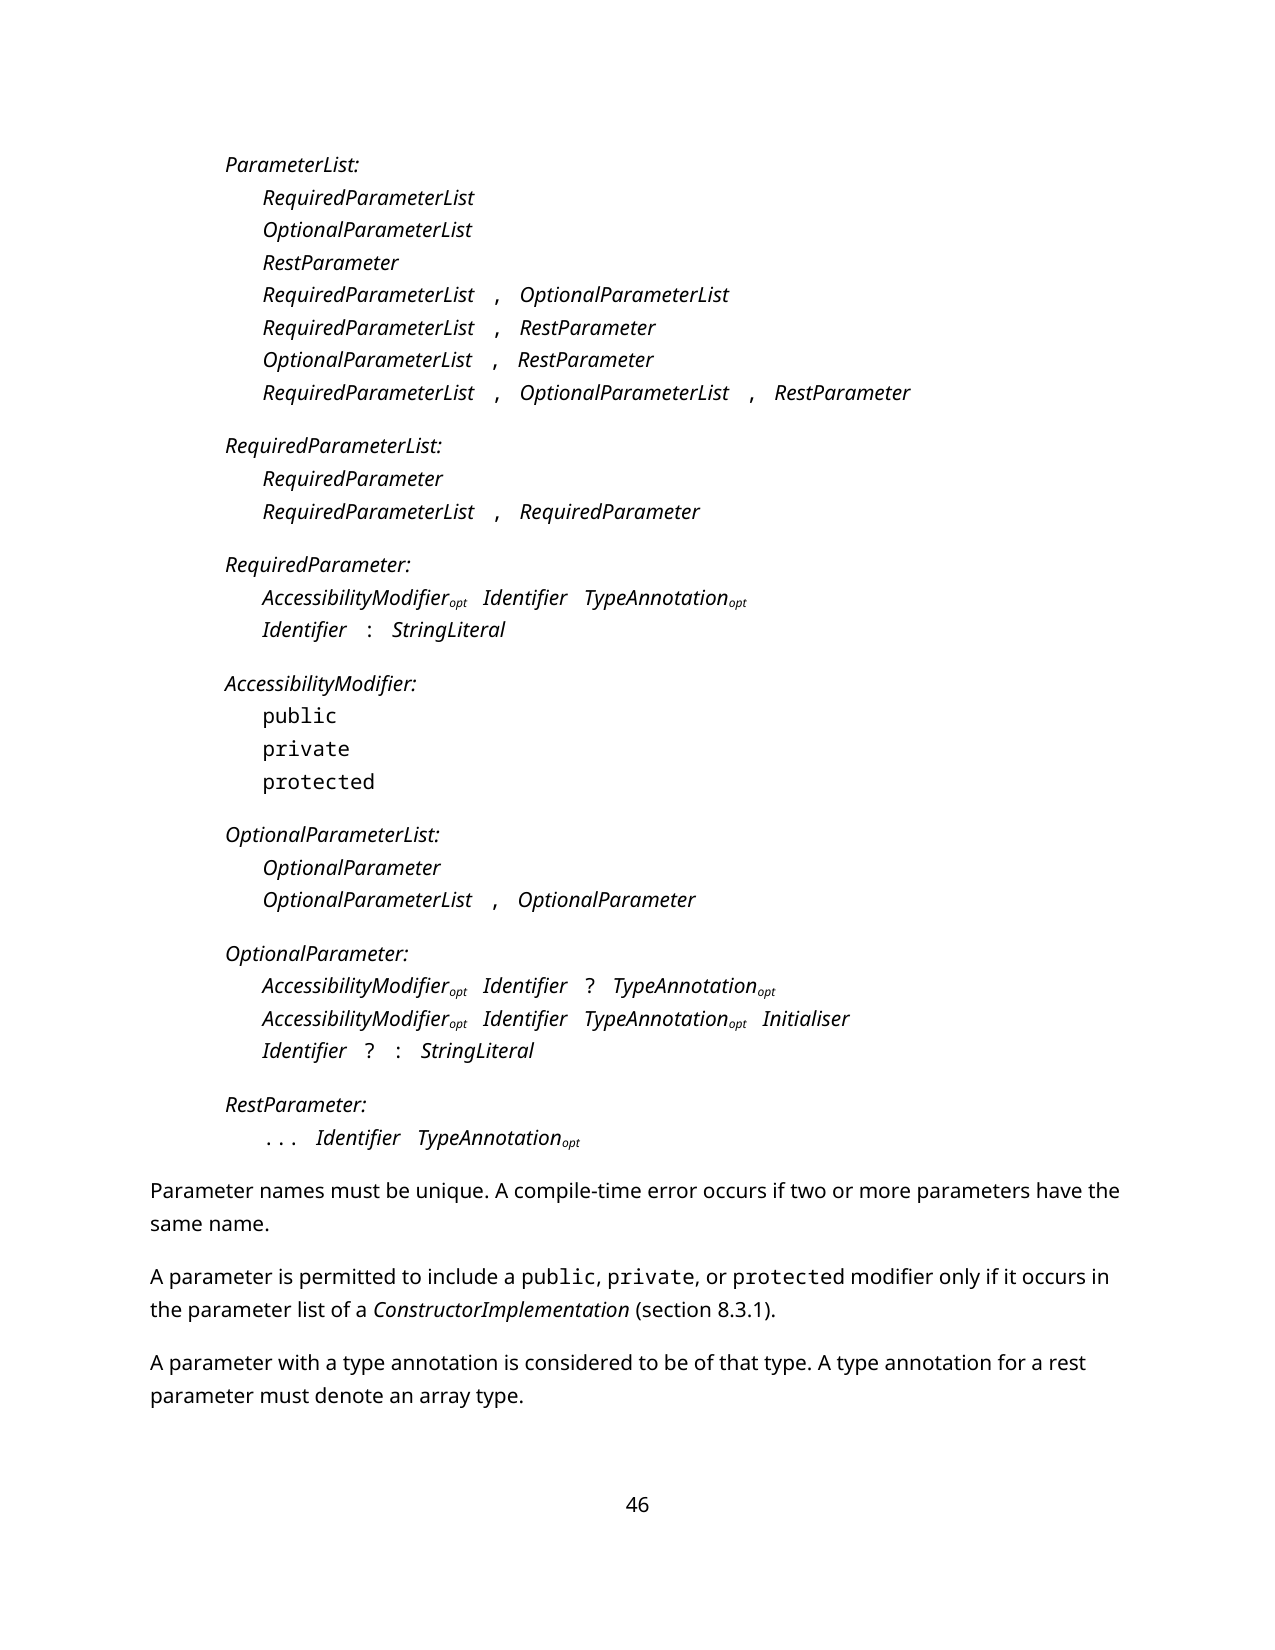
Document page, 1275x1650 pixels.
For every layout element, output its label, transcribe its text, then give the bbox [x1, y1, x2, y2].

text RequiredParameterList: RequiredParameter RequiredParameterList , RequiredParameter [225, 432, 1125, 525]
text A parameter with a type annotation is considered to be of that type. A type annotation for a rest parameter must denote an array type. [150, 1348, 1125, 1409]
text ParameterList: RequiredParameterList OptionalParameterList RestParameter RequiredParameterList , OptionalParameterList RequiredParameterList , RestParameter OptionalParameterList , RestParameter RequiredParameterList , OptionalParameterList , RestParameter [225, 150, 1125, 407]
text OptionalParameterList: OptionalParameter OptionalParameterList , OptionalParameter [225, 820, 1125, 914]
text RequiredParameter: AccessibilityModifieropt Identifier TypeAnnotationopt Identifier : StringLiteral [225, 550, 1125, 644]
text OptionalParameter: AccessibilityModifieropt Identifier ? TypeAnnotationopt AccessibilityModifieropt Identifier TypeAnnotationopt Initialiser Identifier ? : StringLiteral [225, 939, 1125, 1065]
text A parameter is permitted to include a public, private, or protected modifier only if it occurs in the parameter list of a ConstructorImplementation (section 8.3.1). [150, 1262, 1125, 1323]
text Parameter names must be unique. A compile-time error occurs if two or more parameters have the same name. [150, 1176, 1125, 1237]
text RestParameter: ... Identifier TypeAnnotationopt [225, 1090, 1125, 1151]
text AccessibilityModifier: public private protected [225, 669, 1125, 795]
